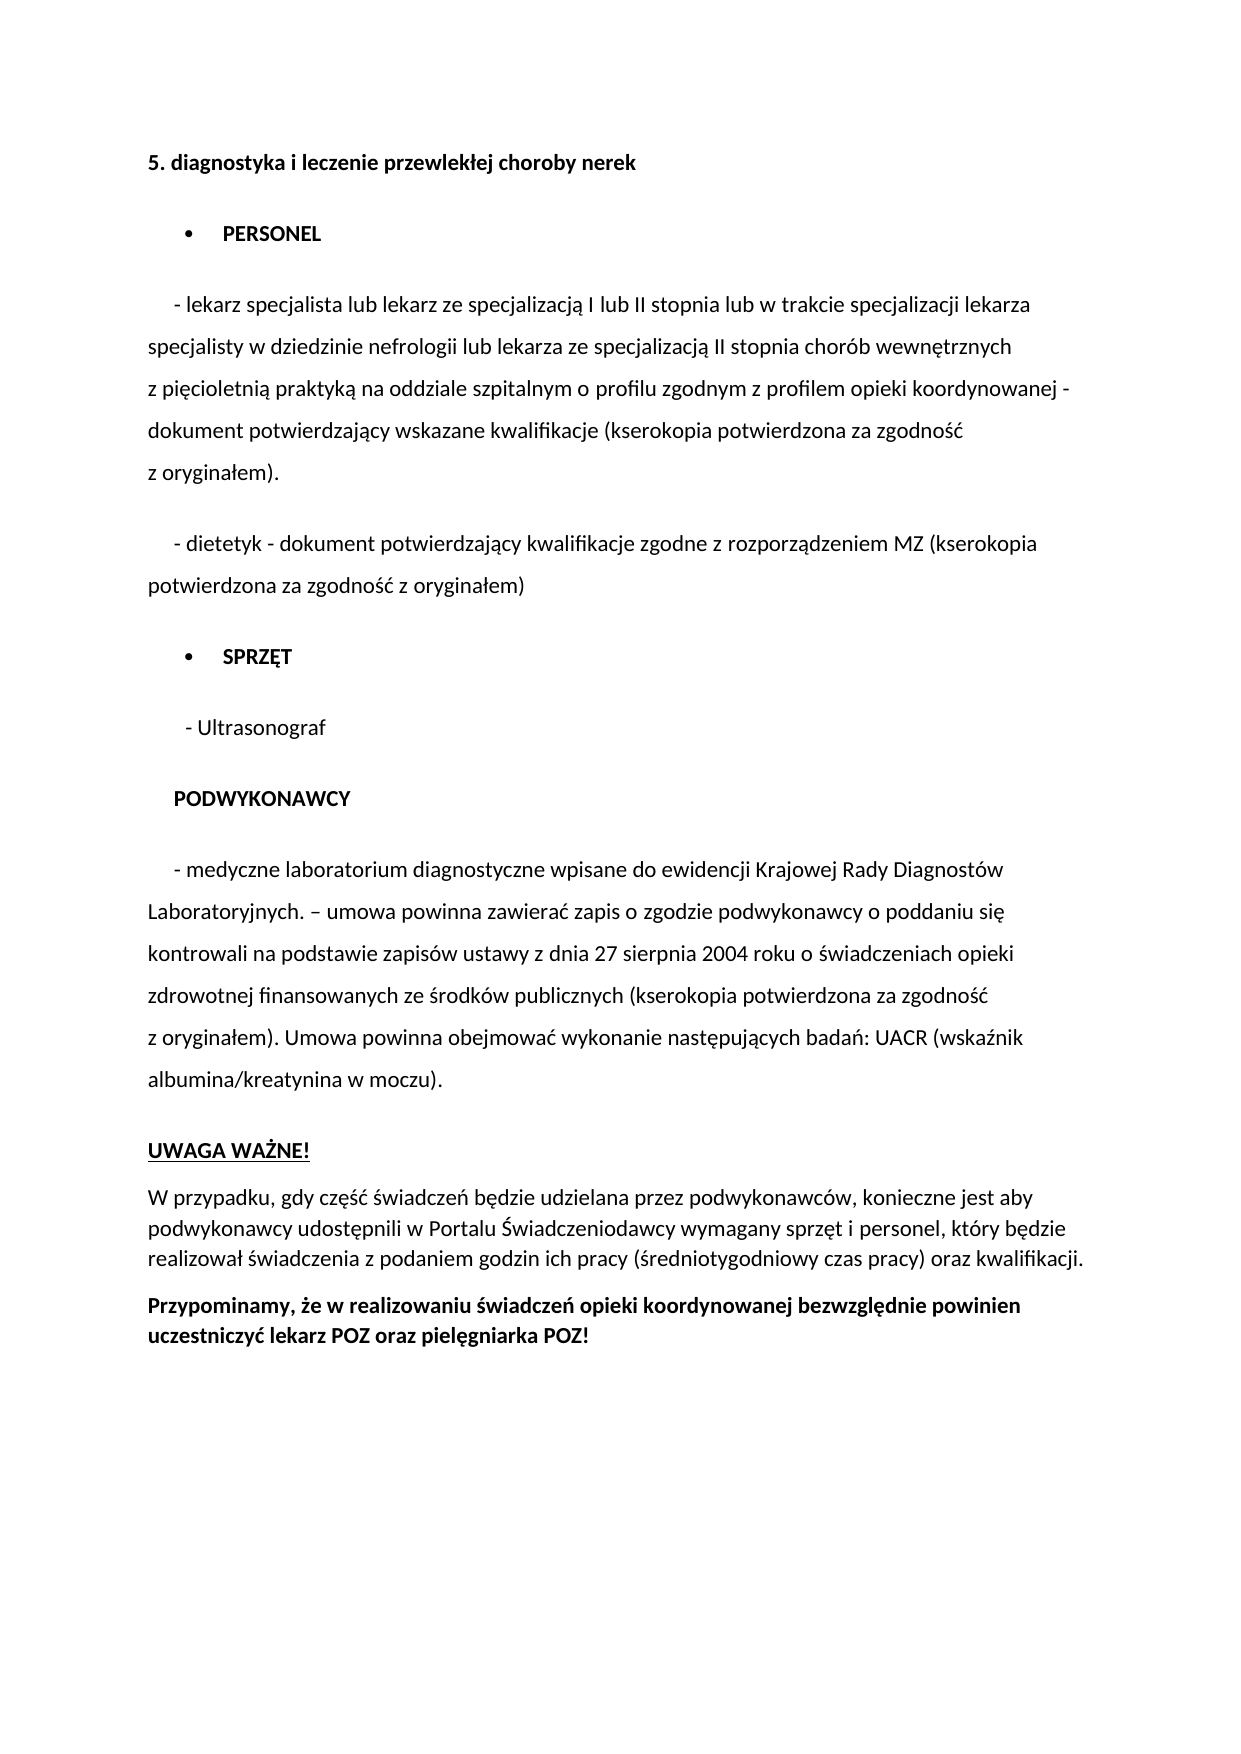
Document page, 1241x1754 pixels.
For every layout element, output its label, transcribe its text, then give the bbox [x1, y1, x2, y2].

text - lekarz specjalista lub lekarz ze specjalizacją I lub II stopnia lub w trakcie specjalizacji lekarza specjalisty w dziedzinie nefrologii lub lekarza ze specjalizacją II stopnia chorób wewnętrznych z pięcioletnią praktyką na oddziale szpitalnym o profilu zgodnym z profilem opieki koordynowanej - dokument potwierdzający wskazane kwalifikacje (kserokopia potwierdzona za zgodność z oryginałem). [148, 290, 1093, 486]
list PERSONEL [185, 219, 1093, 247]
text UWAGA WAŻNE! [148, 1137, 1093, 1164]
text W przypadku, gdy część świadczeń będzie udzielana przez podwykonawców, konieczne jest aby podwykonawcy udostępnili w Portalu Świadczeniodawcy wymagany sprzęt i personel, który będzie realizował świadczenia z podaniem godzin ich pracy (średniotygodniowy czas pracy) oraz kwalifikacji. [148, 1183, 1093, 1272]
list SPRZĘT [185, 642, 1093, 670]
text - Ultrasonograf [185, 713, 1093, 741]
text 5. diagnostyka i leczenie przewlekłej choroby nerek [148, 148, 1093, 176]
text - dietetyk - dokument potwierdzający kwalifikacje zgodne z rozporządzeniem MZ (kserokopia potwierdzona za zgodność z oryginałem) [148, 529, 1093, 599]
text - medyczne laboratorium diagnostyczne wpisane do ewidencji Krajowej Rady Diagnostów Laboratoryjnych. – umowa powinna zawierać zapis o zgodzie podwykonawcy o poddaniu się kontrowali na podstawie zapisów ustawy z dnia 27 sierpnia 2004 roku o świadczeniach opieki zdrowotnej finansowanych ze środków publicznych (kserokopia potwierdzona za zgodność z oryginałem). Umowa powinna obejmować wykonanie następujących badań: UACR (wskaźnik albumina/kreatynina w moczu). [148, 856, 1093, 1093]
text Przypominamy, że w realizowaniu świadczeń opieki koordynowanej bezwzględnie powinien uczestniczyć lekarz POZ oraz pielęgniarka POZ! [148, 1291, 1093, 1349]
text PODWYKONAWCY [148, 784, 1093, 812]
